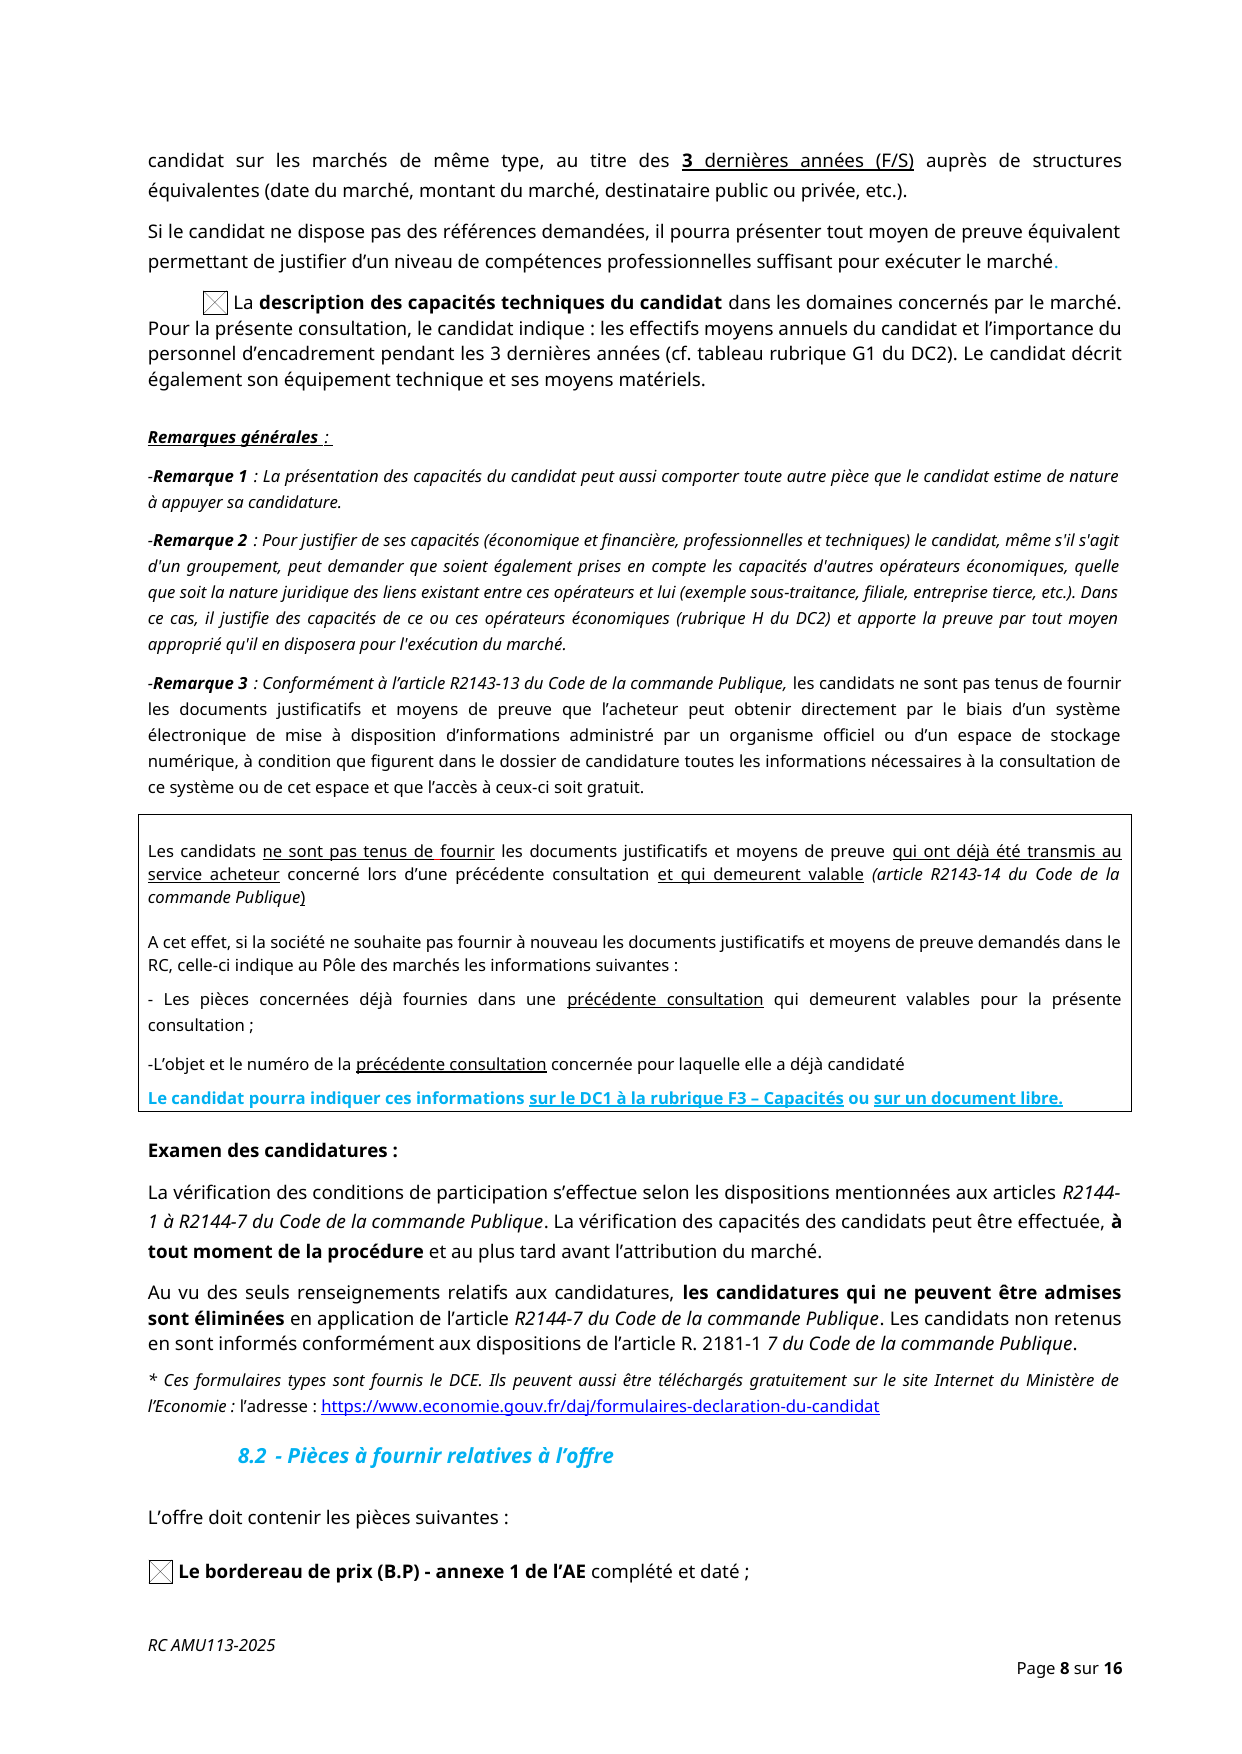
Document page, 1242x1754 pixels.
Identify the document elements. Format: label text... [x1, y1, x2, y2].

text Examen des candidatures : [148, 1138, 1122, 1163]
text * Ces formulaires types sont fournis le DCE. Ils peuvent aussi être téléchargés gratuitement sur le site Internet du Ministère de l’Economie : l’adresse : https://www.economie.gouv.fr/daj/formulaires-declaration-du-candidat [148, 1369, 1122, 1417]
list La description des capacités techniques du candidat dans les domaines concernés par le marché. Pour la présente consultation, le candidat indique : les effectifs moyens annuels du candidat et l’importance du personnel d’encadrement pendant les 3 dernières années (cf. tableau rubrique G1 du DC2). Le candidat décrit également son équipement technique et ses moyens matériels. [148, 290, 1122, 392]
text -Remarque 1 : La présentation des capacités du candidat peut aussi comporter toute autre pièce que le candidat estime de nature à appuyer sa candidature. [148, 464, 1122, 513]
text La vérification des conditions de participation s’effectue selon les dispositions mentionnées aux articles R2144-1 à R2144-7 du Code de la commande Publique. La vérification des capacités des candidats peut être effectuée, à tout moment de la procédure et au plus tard avant l’attribution du marché. [148, 1179, 1122, 1263]
text Si le candidat ne dispose pas des références demandées, il pourra présenter tout moyen de preuve équivalent permettant de justifier d’un niveau de compétences professionnelles suffisant pour exécuter le marché. [148, 219, 1122, 273]
list L’offre doit contenir les pièces suivantes : [148, 1504, 1122, 1530]
subtitle - Pièces à fournir relatives à l’offre [238, 1442, 1122, 1470]
text -Remarque 2 : Pour justifier de ses capacités (économique et financière, professionnelles et techniques) le candidat, même s'il s'agit d'un groupement, peut demander que soient également prises en compte les capacités d'autres opérateurs économiques, quelle que soit la nature juridique des liens existant entre ces opérateurs et lui (exemple sous-traitance, filiale, entreprise tierce, etc.). Dans ce cas, il justifie des capacités de ce ou ces opérateurs économiques (rubrique H du DC2) et apporte la preuve par tout moyen approprié qu'il en disposera pour l'exécution du marché. [148, 529, 1122, 656]
text Au vu des seuls renseignements relatifs aux candidatures, les candidatures qui ne peuvent être admises sont éliminées en application de l’article R2144-7 du Code de la commande Publique. Les candidats non retenus en sont informés conformément aux dispositions de l’article R. 2181-1 7 du Code de la commande Publique. [148, 1280, 1122, 1356]
text -L’objet et le numéro de la précédente consultation concernée pour laquelle elle a déjà candidaté [139, 1049, 1131, 1075]
text Remarques générales : [148, 426, 1122, 448]
text A cet effet, si la société ne souhaite pas fournir à nouveau les documents justificatifs et moyens de preuve demandés dans le RC, celle-ci indique au Pôle des marchés les informations suivantes : [148, 931, 1122, 976]
text Les candidats ne sont pas tenus de fournir les documents justificatifs et moyens de preuve qui ont déjà été transmis au service acheteur concerné lors d’une précédente consultation et qui demeurent valable (article R2143-14 du Code de la commande Publique) [148, 840, 1122, 908]
text Le candidat pourra indiquer ces informations sur le DC1 à la rubrique F3 – Capacités ou sur un document libre. [139, 1083, 1131, 1111]
text - Les pièces concernées déjà fournies dans une précédente consultation qui demeurent valables pour la présente consultation ; [148, 988, 1122, 1036]
text Le bordereau de prix (B.P) - annexe 1 de l’AE complété et daté ; [173, 1559, 1122, 1584]
text -Remarque 3 : Conformément à l’article R2143-13 du Code de la commande Publique, les candidats ne sont pas tenus de fournir les documents justificatifs et moyens de preuve que l’acheteur peut obtenir directement par le biais d’un système électronique de mise à disposition d’informations administré par un organisme officiel ou d’un espace de stockage numérique, à condition que figurent dans le dossier de candidature toutes les informations nécessaires à la consultation de ce système ou de cet espace et que l’accès à ceux-ci soit gratuit. [148, 671, 1122, 798]
